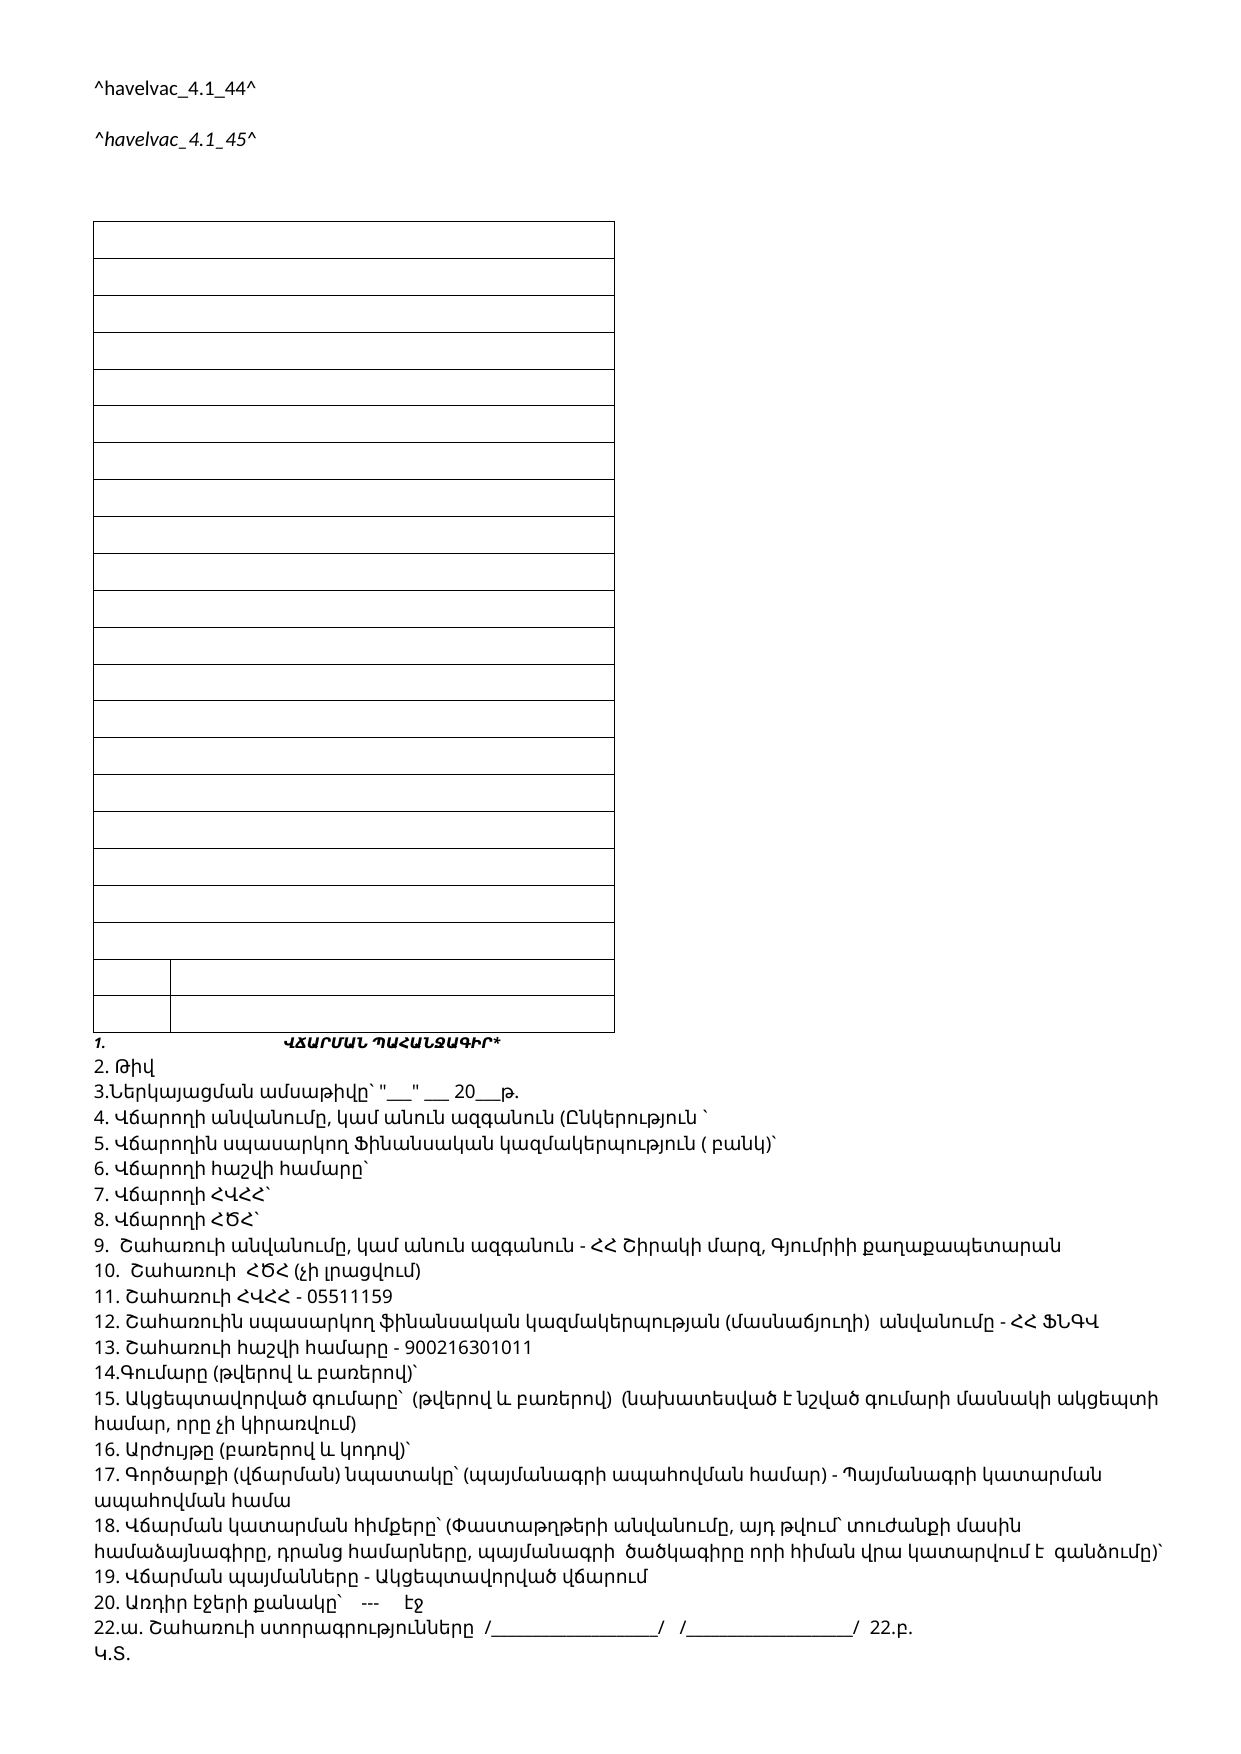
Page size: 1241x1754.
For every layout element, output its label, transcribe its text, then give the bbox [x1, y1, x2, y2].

text ^havelvac_4.1_45^ [94, 126, 1171, 151]
text ^havelvac_4.1_44^ [94, 75, 1171, 100]
